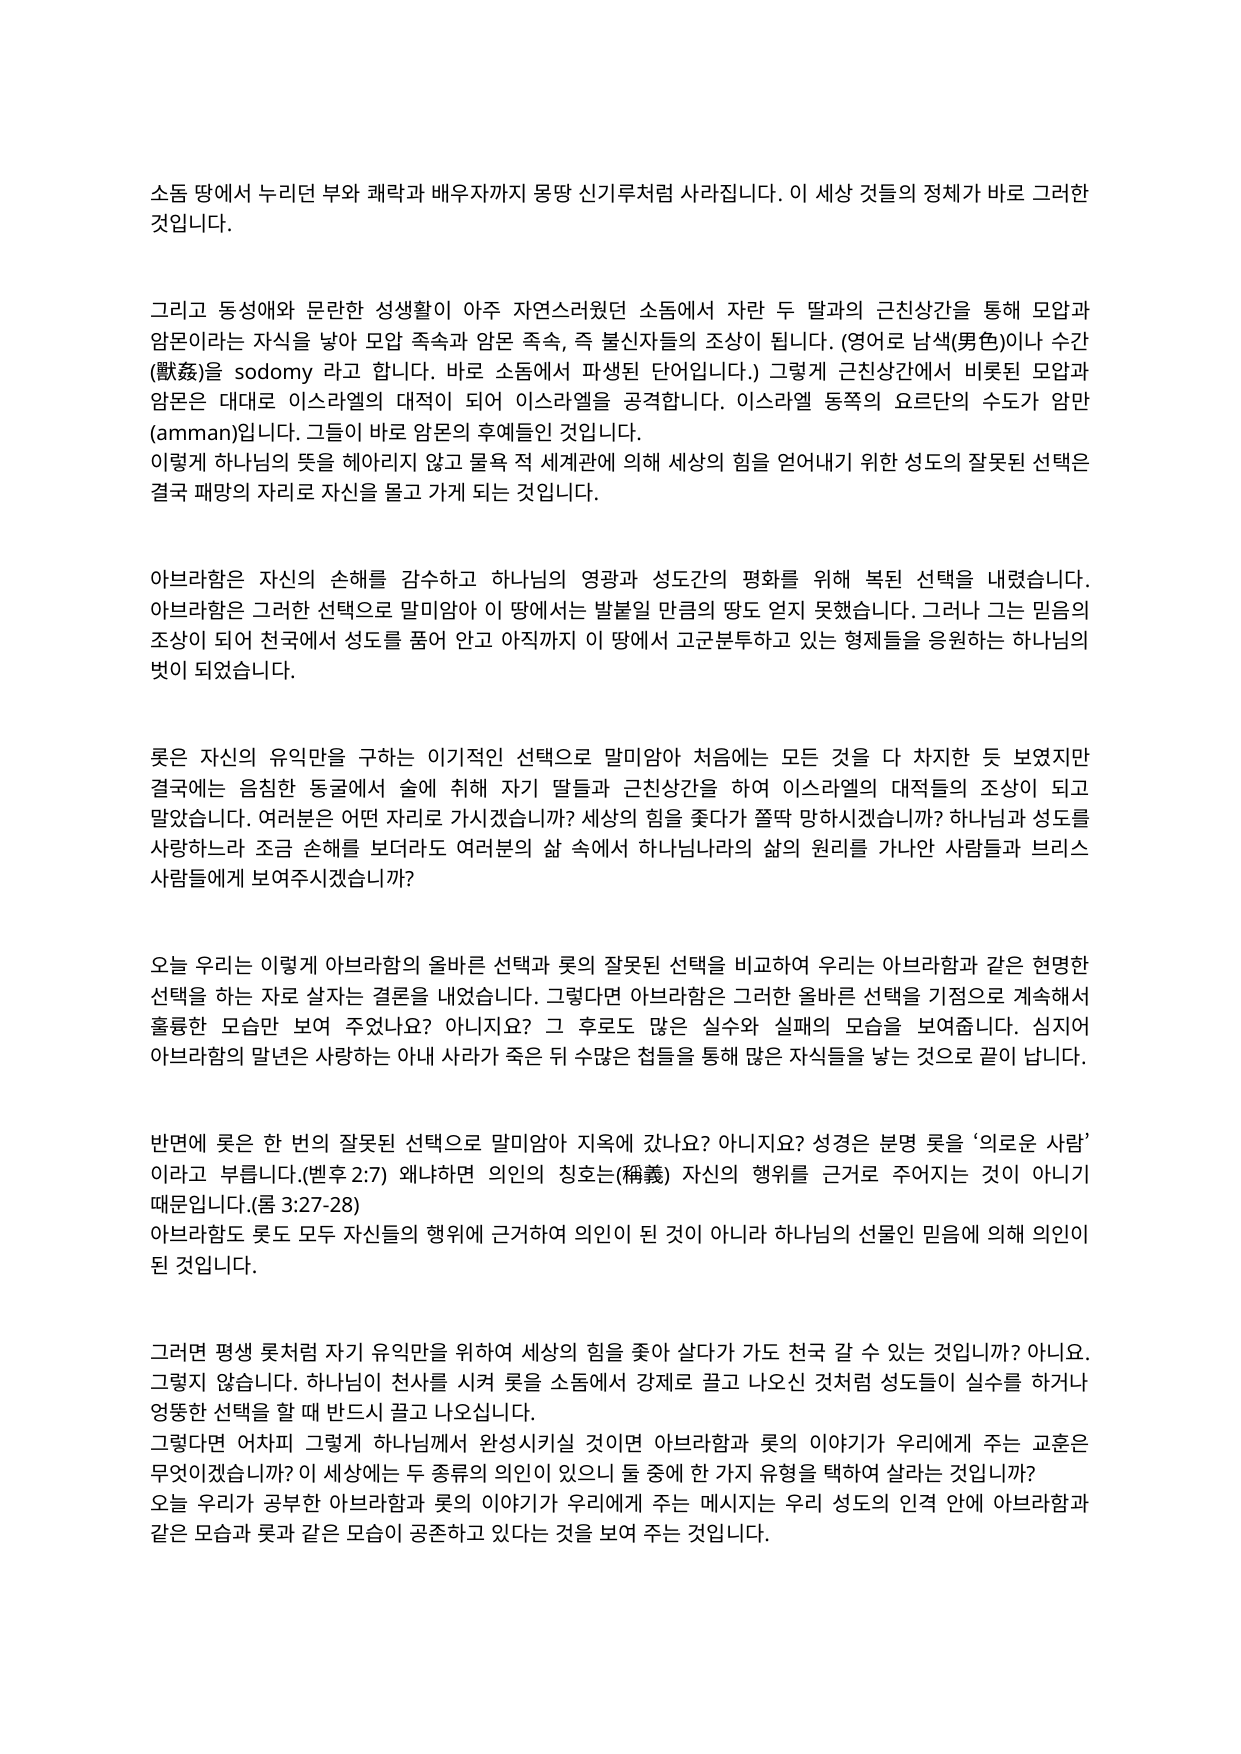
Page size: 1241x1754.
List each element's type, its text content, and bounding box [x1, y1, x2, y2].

text 오늘 우리가 공부한 아브라함과 롯의 이야기가 우리에게 주는 메시지는 우리 성도의 인격 안에 아브라함과 같은 모습과 롯과 같은 모습이 공존하고 있다는 것을 보여 주는 것입니다. [150, 1487, 1090, 1548]
text 그렇다면 어차피 그렇게 하나님께서 완성시키실 것이면 아브라함과 롯의 이야기가 우리에게 주는 교훈은 무엇이겠습니까? 이 세상에는 두 종류의 의인이 있으니 둘 중에 한 가지 유형을 택하여 살라는 것입니까? [150, 1427, 1090, 1487]
text 오늘 우리는 이렇게 아브라함의 올바른 선택과 롯의 잘못된 선택을 비교하여 우리는 아브라함과 같은 현명한 선택을 하는 자로 살자는 결론을 내었습니다. 그렇다면 아브라함은 그러한 올바른 선택을 기점으로 계속해서 훌륭한 모습만 보여 주었나요? 아니지요? 그 후로도 많은 실수와 실패의 모습을 보여줍니다. 심지어 아브라함의 말년은 사랑하는 아내 사라가 죽은 뒤 수많은 첩들을 통해 많은 자식들을 낳는 것으로 끝이 납니다. [150, 950, 1090, 1071]
text 그러면 평생 롯처럼 자기 유익만을 위하여 세상의 힘을 좇아 살다가 가도 천국 갈 수 있는 것입니까? 아니요. 그렇지 않습니다. 하나님이 천사를 시켜 롯을 소돔에서 강제로 끌고 나오신 것처럼 성도들이 실수를 하거나 엉뚱한 선택을 할 때 반드시 끌고 나오십니다. [150, 1336, 1090, 1427]
text 소돔 땅에서 누리던 부와 쾌락과 배우자까지 몽땅 신기루처럼 사라집니다. 이 세상 것들의 정체가 바로 그러한 것입니다. [150, 177, 1090, 238]
text 롯은 자신의 유익만을 구하는 이기적인 선택으로 말미암아 처음에는 모든 것을 다 차지한 듯 보였지만 결국에는 음침한 동굴에서 술에 취해 자기 딸들과 근친상간을 하여 이스라엘의 대적들의 조상이 되고 말았습니다. 여러분은 어떤 자리로 가시겠습니까? 세상의 힘을 좇다가 쫄딱 망하시겠습니까? 하나님과 성도를 사랑하느라 조금 손해를 보더라도 여러분의 삶 속에서 하나님나라의 삶의 원리를 가나안 사람들과 브리스 사람들에게 보여주시겠습니까? [150, 742, 1090, 893]
text 반면에 롯은 한 번의 잘못된 선택으로 말미암아 지옥에 갔나요? 아니지요? 성경은 분명 롯을 ‘의로운 사람’이라고 부릅니다.(벧후2:7) 왜냐하면 의인의 칭호는(稱義) 자신의 행위를 근거로 주어지는 것이 아니기 때문입니다.(롬3:27‐28) [150, 1128, 1090, 1219]
text 아브라함도 롯도 모두 자신들의 행위에 근거하여 의인이 된 것이 아니라 하나님의 선물인 믿음에 의해 의인이 된 것입니다. [150, 1219, 1090, 1279]
text 그리고 동성애와 문란한 성생활이 아주 자연스러웠던 소돔에서 자란 두 딸과의 근친상간을 통해 모압과 암몬이라는 자식을 낳아 모압 족속과 암몬 족속, 즉 불신자들의 조상이 됩니다. (영어로 남색(男色)이나 수간(獸姦)을 sodomy 라고 합니다. 바로 소돔에서 파생된 단어입니다.) 그렇게 근친상간에서 비롯된 모압과 암몬은 대대로 이스라엘의 대적이 되어 이스라엘을 공격합니다. 이스라엘 동쪽의 요르단의 수도가 암만(amman)입니다. 그들이 바로 암몬의 후예들인 것입니다. [150, 295, 1090, 446]
text 이렇게 하나님의 뜻을 헤아리지 않고 물욕 적 세계관에 의해 세상의 힘을 얻어내기 위한 성도의 잘못된 선택은 결국 패망의 자리로 자신을 몰고 가게 되는 것입니다. [150, 446, 1090, 507]
text 아브라함은 자신의 손해를 감수하고 하나님의 영광과 성도간의 평화를 위해 복된 선택을 내렸습니다. 아브라함은 그러한 선택으로 말미암아 이 땅에서는 발붙일 만큼의 땅도 얻지 못했습니다. 그러나 그는 믿음의 조상이 되어 천국에서 성도를 품어 안고 아직까지 이 땅에서 고군분투하고 있는 형제들을 응원하는 하나님의 벗이 되었습니다. [150, 563, 1090, 685]
